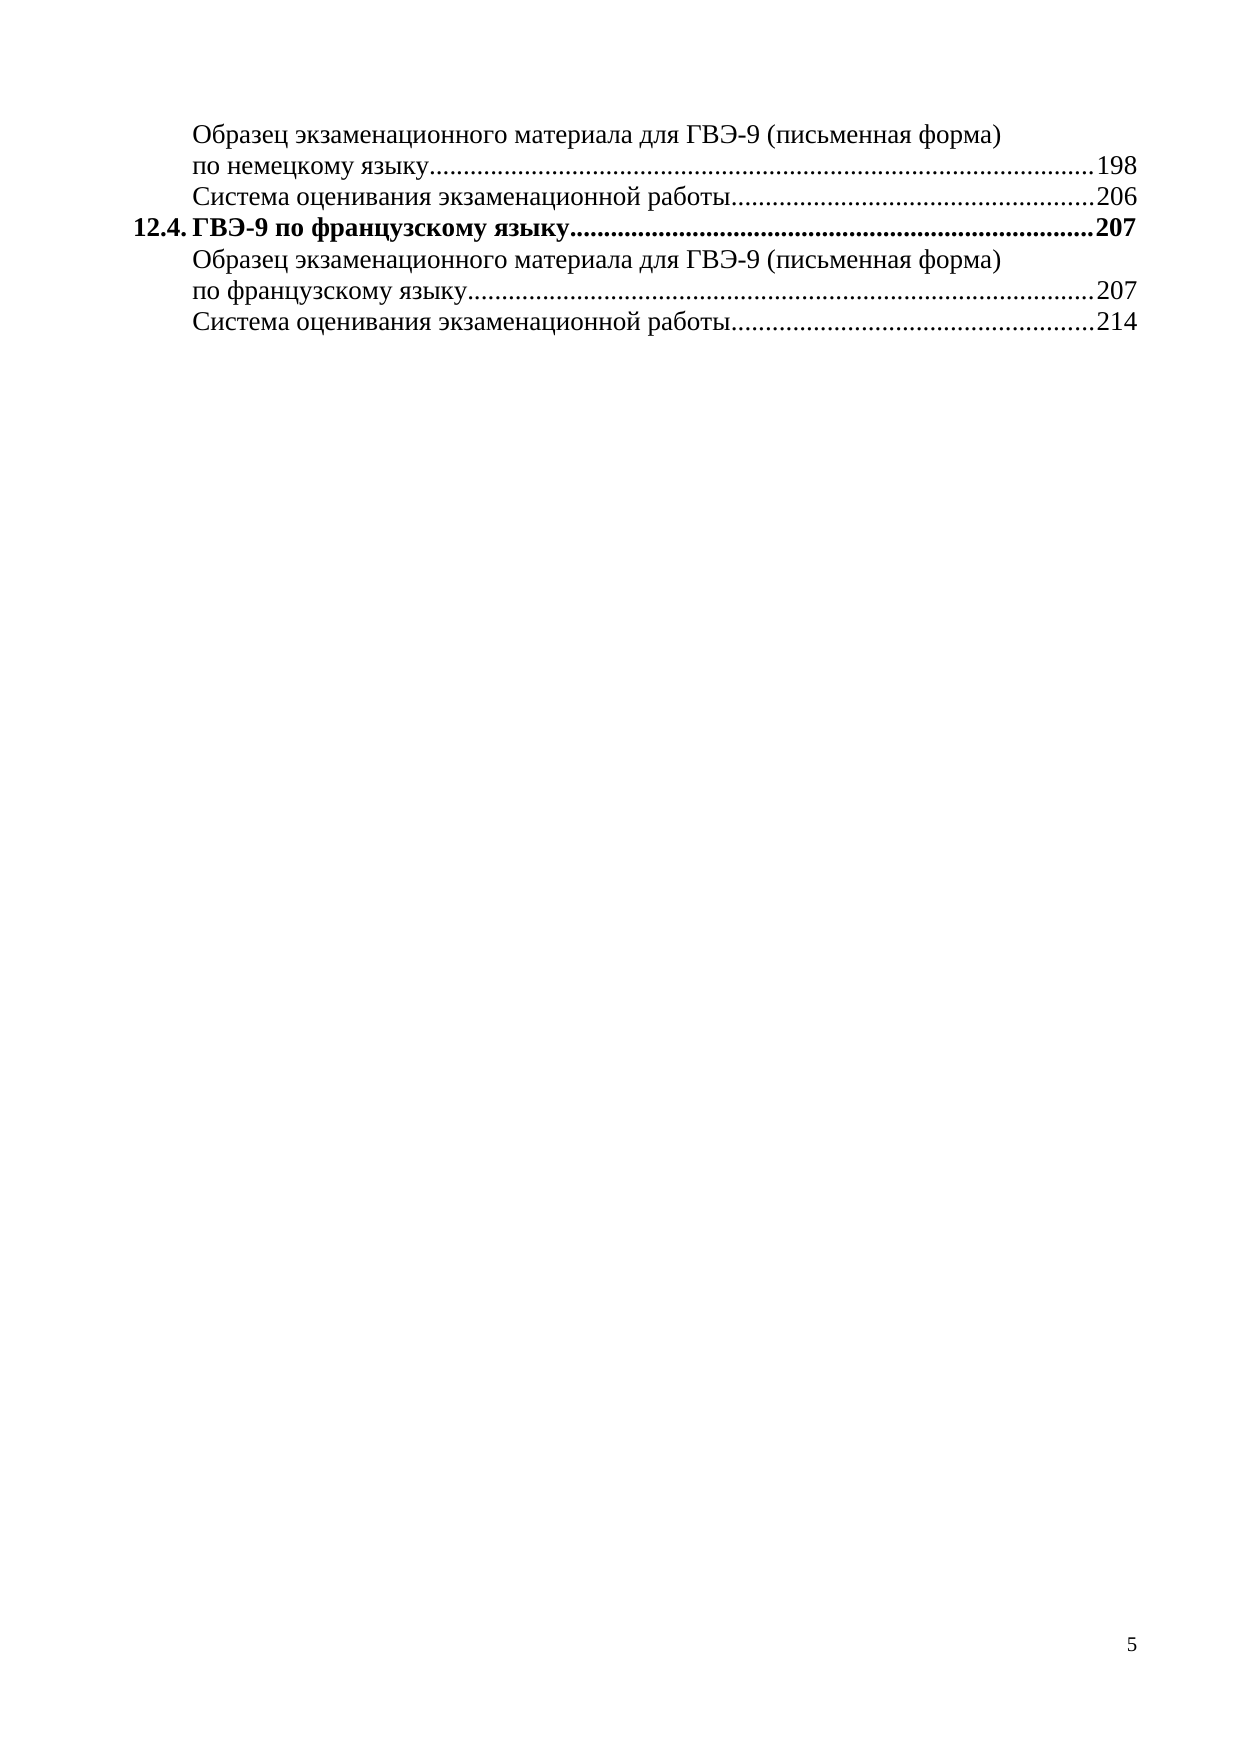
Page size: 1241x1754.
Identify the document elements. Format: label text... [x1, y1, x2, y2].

text Система оценивания экзаменационной работы 206 [192, 180, 1137, 212]
text 12.4. ГВЭ-9 по французскому языку 207 [133, 212, 1137, 243]
text Образец экзаменационного материала для ГВЭ-9 (письменная форма) по немецкому языку 198 [192, 118, 1137, 180]
text Система оценивания экзаменационной работы 214 [192, 305, 1137, 336]
text Образец экзаменационного материала для ГВЭ-9 (письменная форма) по французскому языку 207 [192, 243, 1137, 305]
